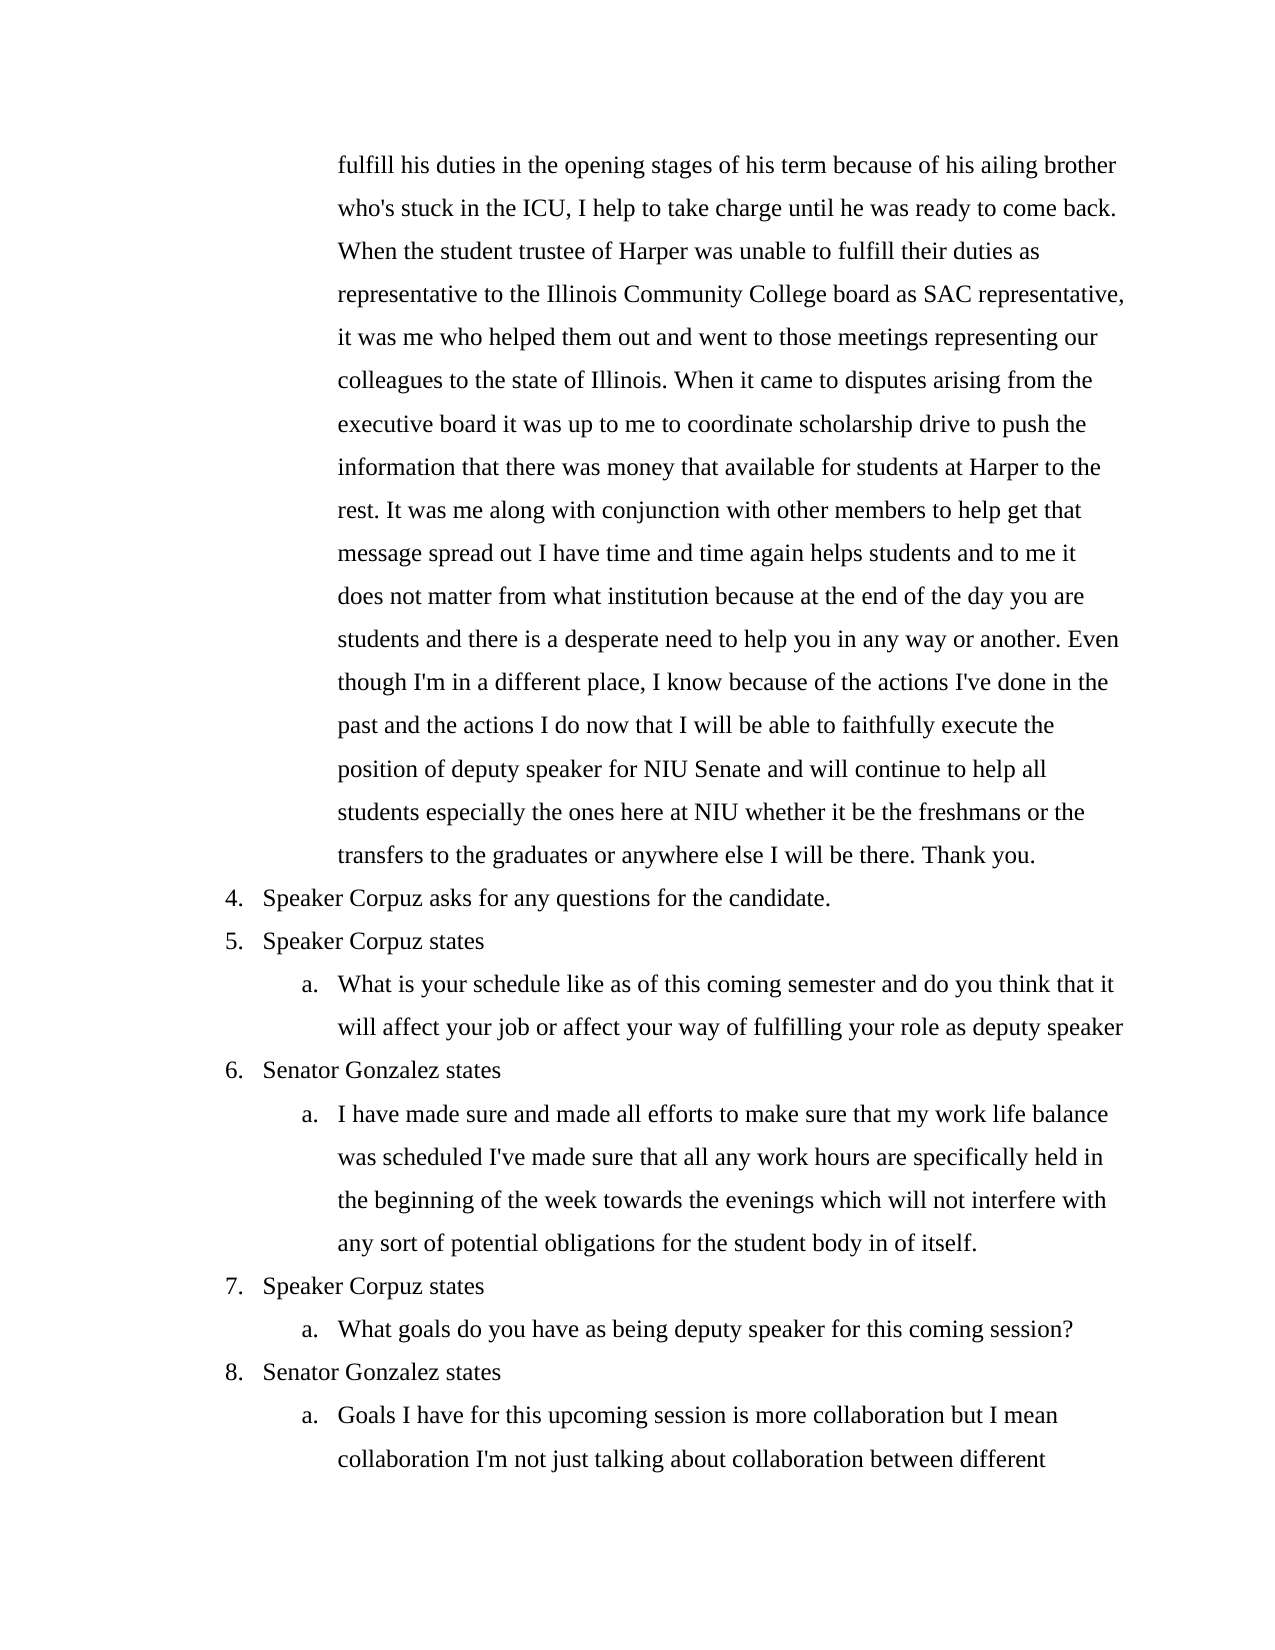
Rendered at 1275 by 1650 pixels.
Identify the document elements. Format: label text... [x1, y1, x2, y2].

list Senator Gonzalez states [225, 1056, 1125, 1084]
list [319, 1401, 1125, 1472]
list What goals do you have as being deputy speaker for this coming session? [319, 1314, 1125, 1343]
list Speaker Corpuz states [225, 1271, 1125, 1300]
list Speaker Corpuz states [225, 926, 1125, 955]
list What is your schedule like as of this coming semester and do you think that it will affect your job or affect your way of fulfilling your role as deputy speaker [319, 969, 1125, 1041]
list I have made sure and made all efforts to make sure that my work life balance was scheduled I've made sure that all any work hours are specifically held in the beginning of the week towards the evenings which will not interfere with any sort of potential obligations for the student body in of itself. [319, 1099, 1125, 1257]
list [319, 150, 1125, 869]
list Senator Gonzalez states [225, 1357, 1125, 1386]
list Speaker Corpuz asks for any questions for the candidate. [225, 883, 1125, 912]
